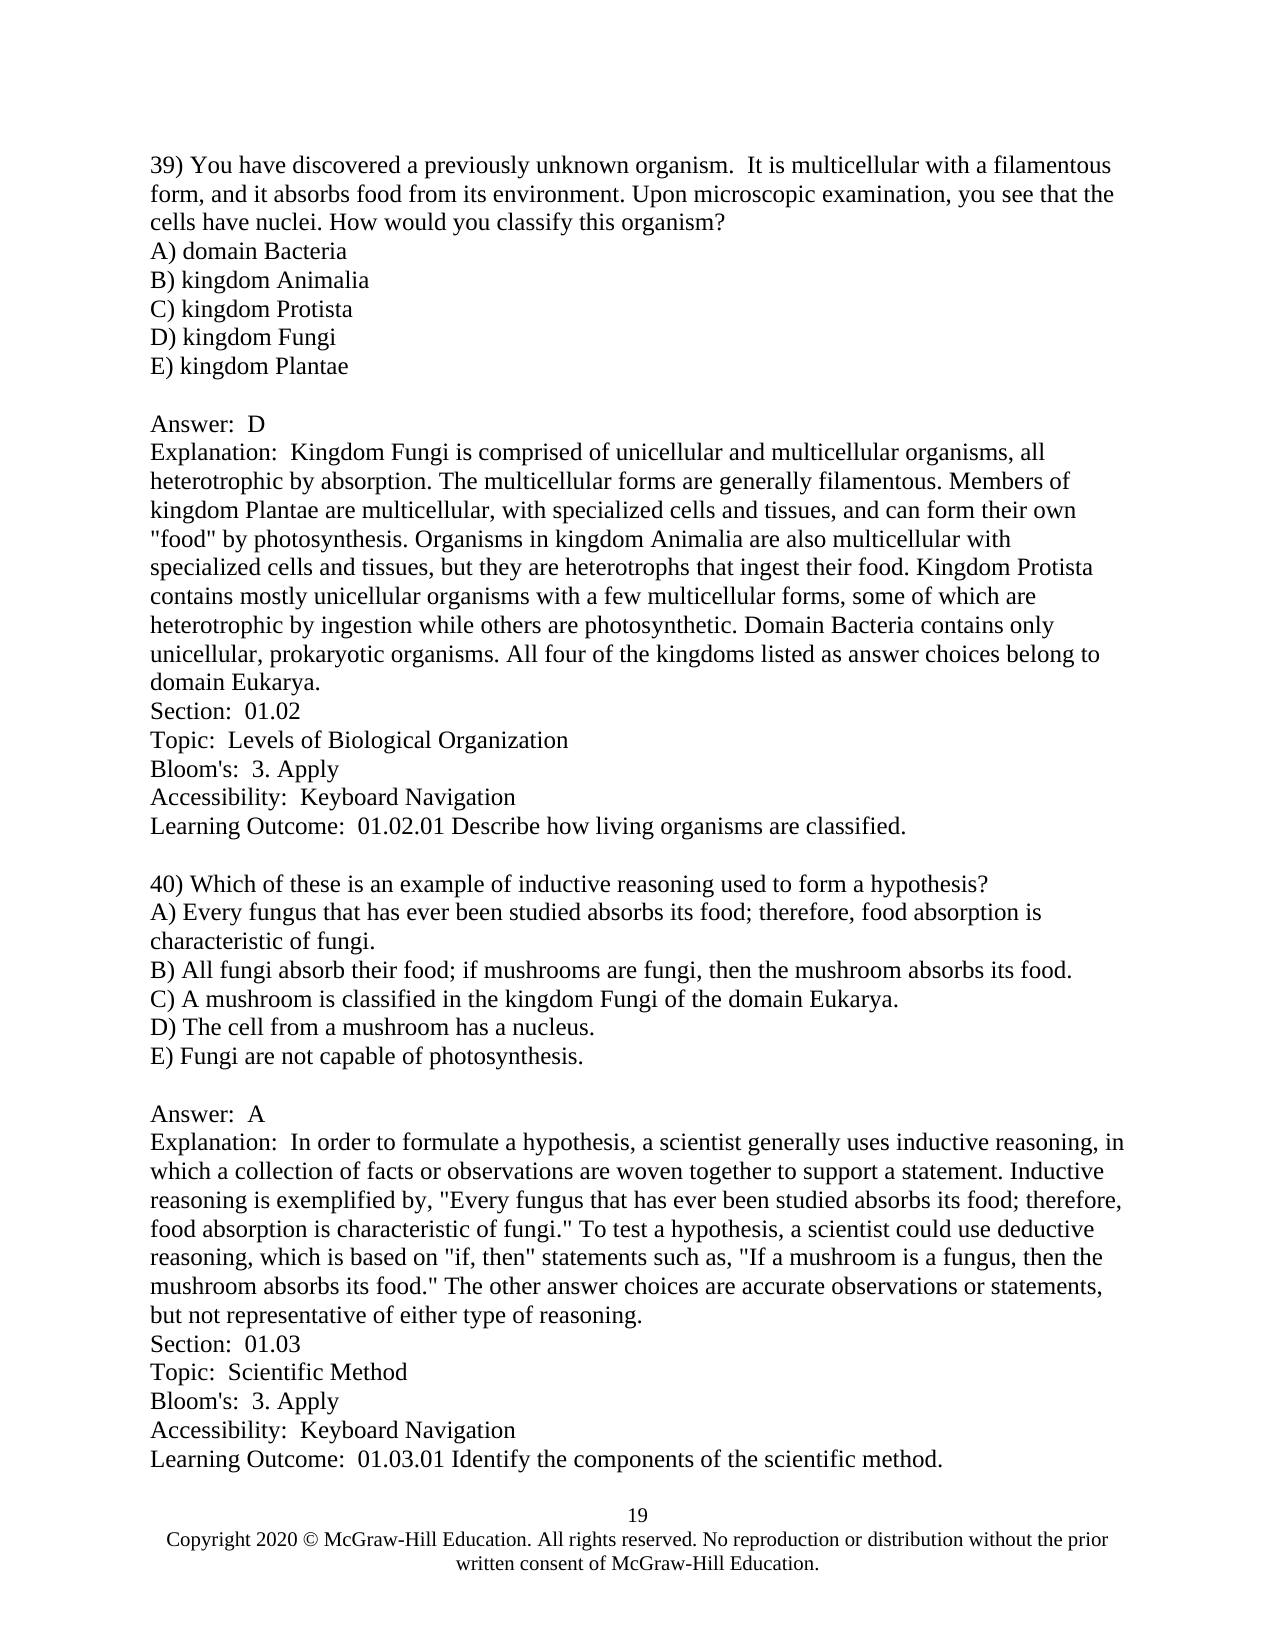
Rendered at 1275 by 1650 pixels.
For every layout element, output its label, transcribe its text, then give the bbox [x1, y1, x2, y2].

text Bloom's: 3. Apply [150, 754, 1125, 782]
text B) All fungi absorb their food; if mushrooms are fungi, then the mushroom absorbs its food. [150, 955, 1125, 984]
text 39) You have discovered a previously unknown organism. It is multicellular with a filamentous form, and it absorbs food from its environment. Upon microscopic examination, you see that the cells have nuclei. How would you classify this organism? [150, 150, 1125, 236]
text C) kingdom Protista [150, 294, 1125, 322]
text Learning Outcome: 01.02.01 Describe how living organisms are classified. [150, 811, 1125, 840]
text Explanation: Kingdom Fungi is comprised of unicellular and multicellular organisms, all heterotrophic by absorption. The multicellular forms are generally filamentous. Members of kingdom Plantae are multicellular, with specialized cells and tissues, and can form their own "food" by photosynthesis. Organisms in kingdom Animalia are also multicellular with specialized cells and tissues, but they are heterotrophs that ingest their food. Kingdom Protista contains mostly unicellular organisms with a few multicellular forms, some of which are heterotrophic by ingestion while others are photosynthetic. Domain Bacteria contains only unicellular, prokaryotic organisms. All four of the kingdoms listed as answer choices belong to domain Eukarya. [150, 437, 1125, 696]
text Learning Outcome: 01.03.01 Identify the components of the scientific method. [150, 1444, 1125, 1472]
text C) A mushroom is classified in the kingdom Fungi of the domain Eukarya. [150, 984, 1125, 1012]
text Explanation: In order to formulate a hypothesis, a scientist generally uses inductive reasoning, in which a collection of facts or observations are woven together to support a statement. Inductive reasoning is exemplified by, "Every fungus that has ever been studied absorbs its food; therefore, food absorption is characteristic of fungi." To test a hypothesis, a scientist could use deductive reasoning, which is based on "if, then" statements such as, "If a mushroom is a fungus, then the mushroom absorbs its food." The other answer choices are accurate observations or statements, but not representative of either type of reasoning. [150, 1127, 1125, 1329]
text Answer: D [150, 409, 1125, 437]
text D) kingdom Fungi [150, 322, 1125, 351]
text Topic: Levels of Biological Organization [150, 725, 1125, 754]
text D) The cell from a mushroom has a nucleus. [150, 1012, 1125, 1041]
text E) Fungi are not capable of photosynthesis. [150, 1041, 1125, 1070]
text Section: 01.02 [150, 696, 1125, 725]
text A) domain Bacteria [150, 236, 1125, 265]
text Section: 01.03 [150, 1329, 1125, 1357]
text Accessibility: Keyboard Navigation [150, 1415, 1125, 1444]
text Topic: Scientific Method [150, 1357, 1125, 1386]
text Accessibility: Keyboard Navigation [150, 782, 1125, 811]
text B) kingdom Animalia [150, 265, 1125, 294]
text E) kingdom Plantae [150, 351, 1125, 380]
text 40) Which of these is an example of inductive reasoning used to form a hypothesis? [150, 869, 1125, 897]
text Answer: A [150, 1099, 1125, 1127]
text A) Every fungus that has ever been studied absorbs its food; therefore, food absorption is characteristic of fungi. [150, 897, 1125, 955]
text Bloom's: 3. Apply [150, 1386, 1125, 1415]
